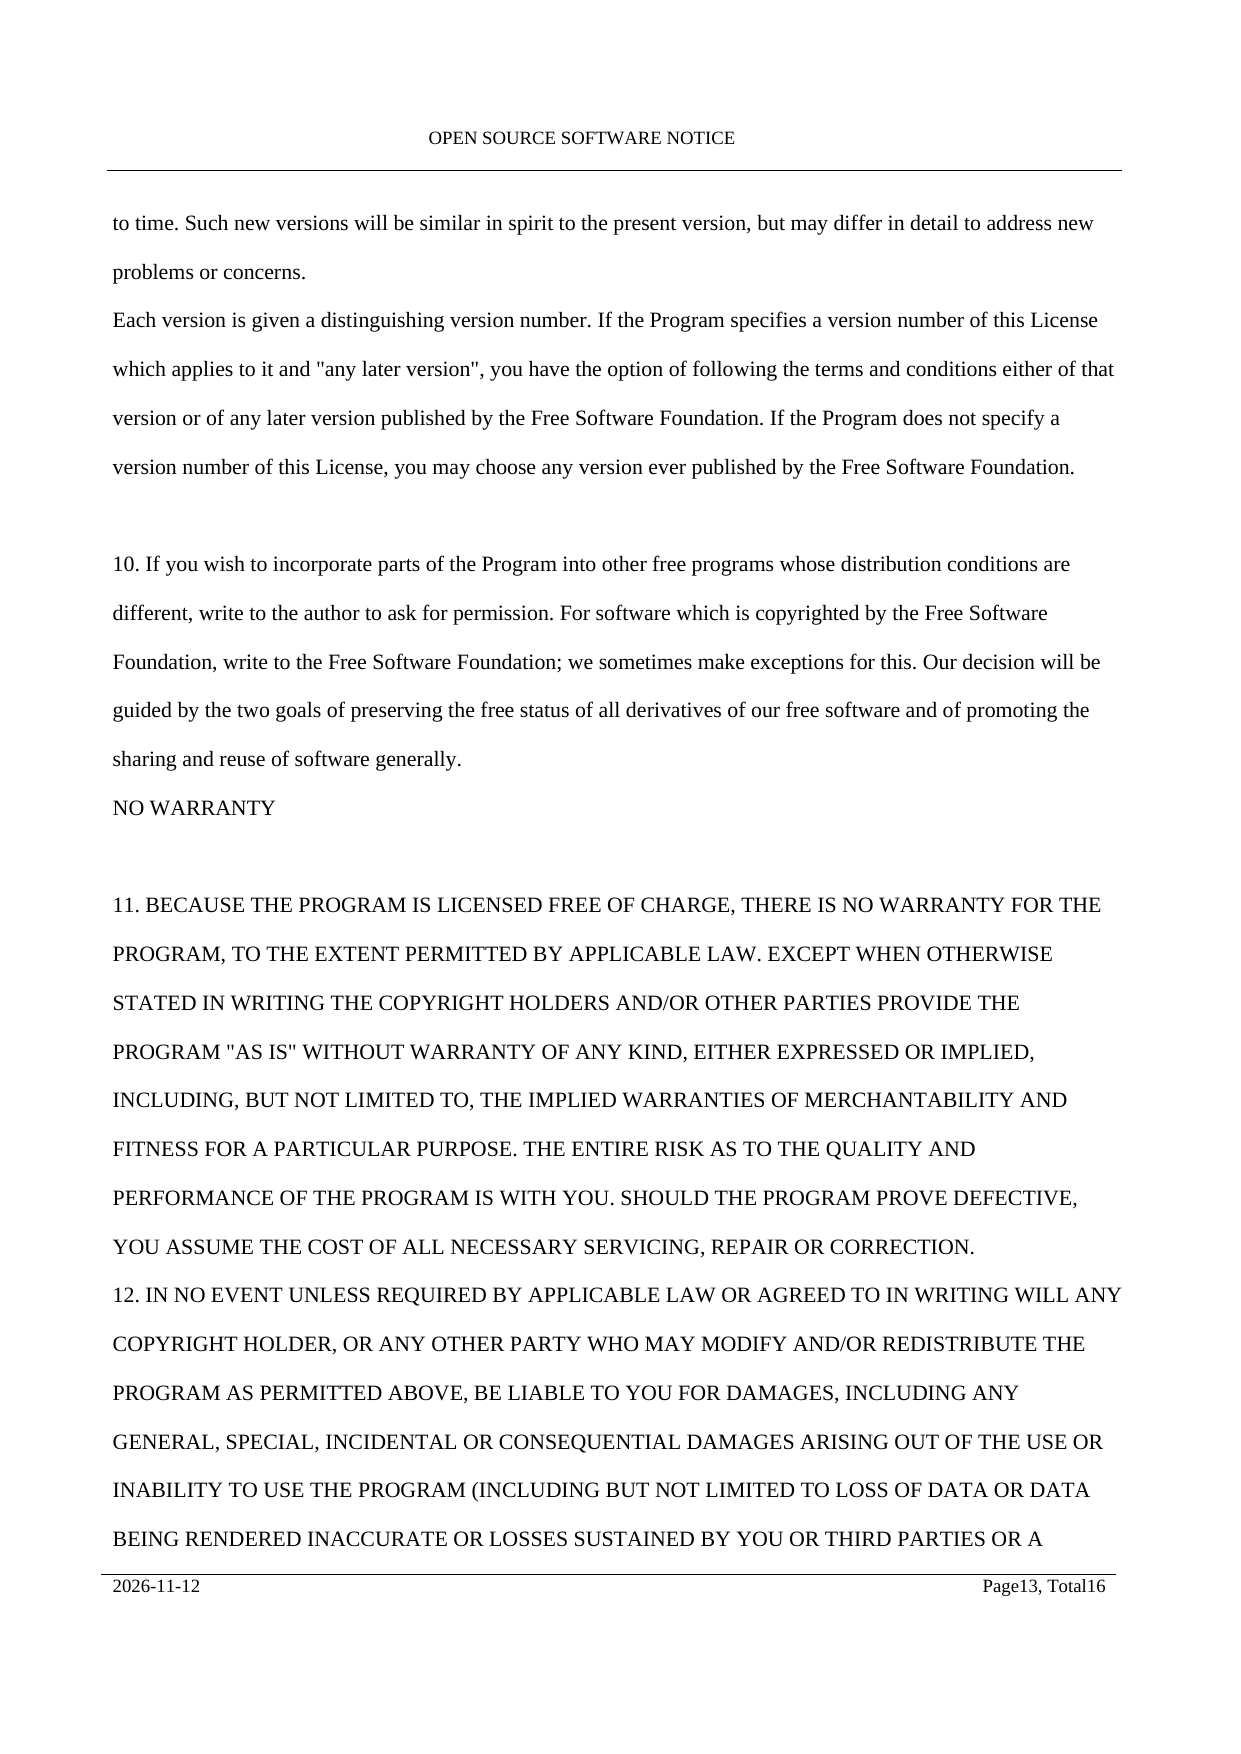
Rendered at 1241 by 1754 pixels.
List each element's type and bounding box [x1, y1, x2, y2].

text [112, 206, 1128, 1555]
